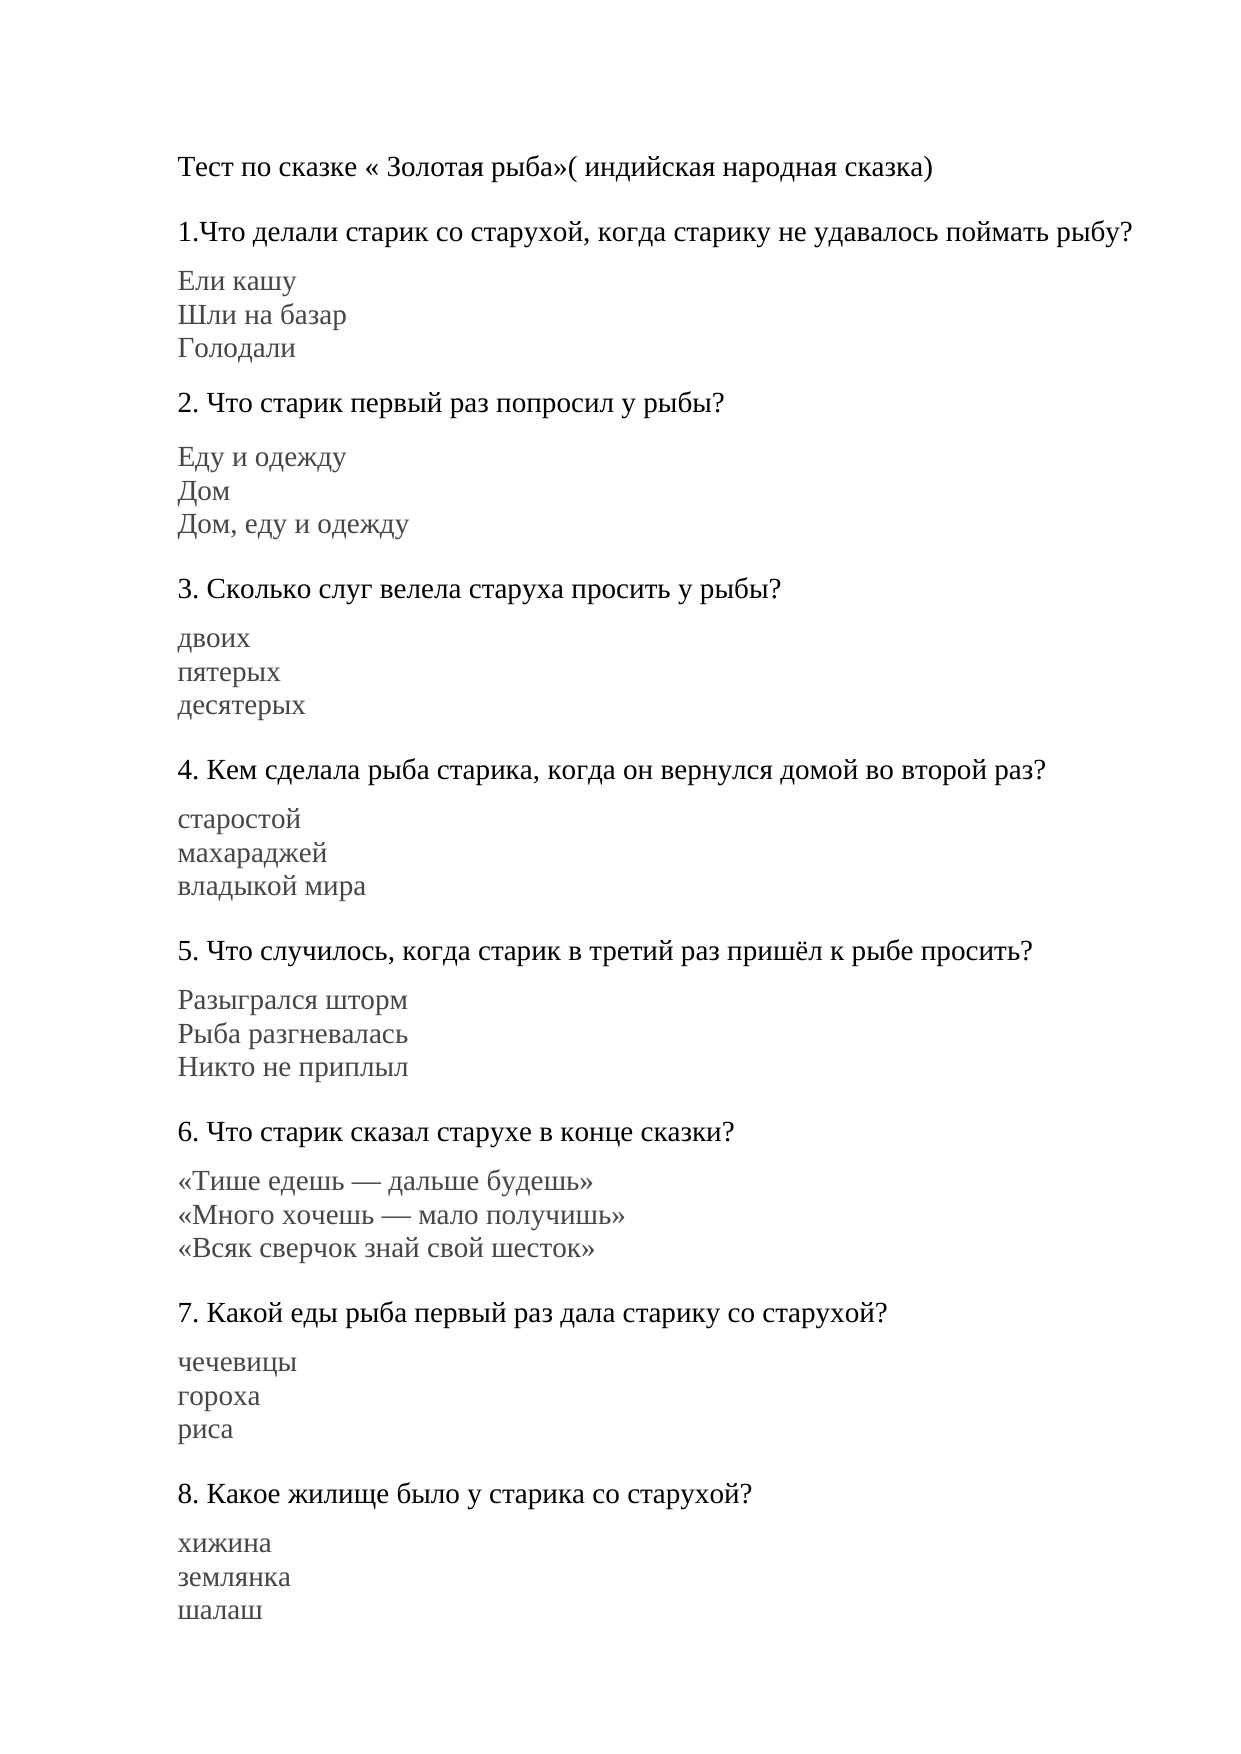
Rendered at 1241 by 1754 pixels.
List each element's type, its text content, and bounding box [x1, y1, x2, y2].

text чечевицы [177, 1344, 1152, 1378]
text 8. Какое жилище было у старика со старухой? [177, 1476, 1152, 1510]
text 3. Сколько слуг велела старуха просить у рыбы? [177, 571, 1152, 604]
text 1.Что делали старик со старухой, когда старику не удавалось поймать рыбу? [177, 214, 1152, 248]
text шалаш [177, 1592, 1152, 1626]
text махараджей [177, 835, 1152, 868]
text десятерых [177, 687, 1152, 721]
text Голодали [177, 330, 1152, 364]
text хижина [177, 1525, 1152, 1559]
text «Всяк сверчок знай свой шесток» [177, 1230, 1152, 1264]
text 4. Кем сделала рыба старика, когда он вернулся домой во второй раз? [177, 752, 1152, 786]
text Дом [177, 473, 1152, 506]
text 5. Что случилось, когда старик в третий раз пришёл к рыбе просить? [177, 933, 1152, 967]
text «Много хочешь — мало получишь» [177, 1197, 1152, 1230]
text риса [177, 1411, 1152, 1445]
text Рыба разгневалась [177, 1016, 1152, 1049]
text старостой [177, 801, 1152, 835]
text гороха [177, 1378, 1152, 1411]
text владыкой мира [177, 868, 1152, 902]
text 7. Какой еды рыба первый раз дала старику со старухой? [177, 1295, 1152, 1329]
text двоих [177, 620, 1152, 654]
text Шли на базар [177, 297, 1152, 330]
text пятерых [177, 654, 1152, 687]
text «Тише едешь — дальше будешь» [177, 1163, 1152, 1197]
text Еду и одежду [177, 439, 1152, 473]
text Никто не приплыл [177, 1049, 1152, 1083]
text Дом, еду и одежду [177, 506, 1152, 540]
text Разыгрался шторм [177, 982, 1152, 1016]
text Тест по сказке « Золотая рыба»( индийская народная сказка) [177, 149, 1152, 183]
text 2. Что старик первый раз попросил у рыбы? [177, 385, 1152, 418]
text землянка [177, 1559, 1152, 1592]
text Ели кашу [177, 263, 1152, 297]
text 6. Что старик сказал старухе в конце сказки? [177, 1114, 1152, 1148]
